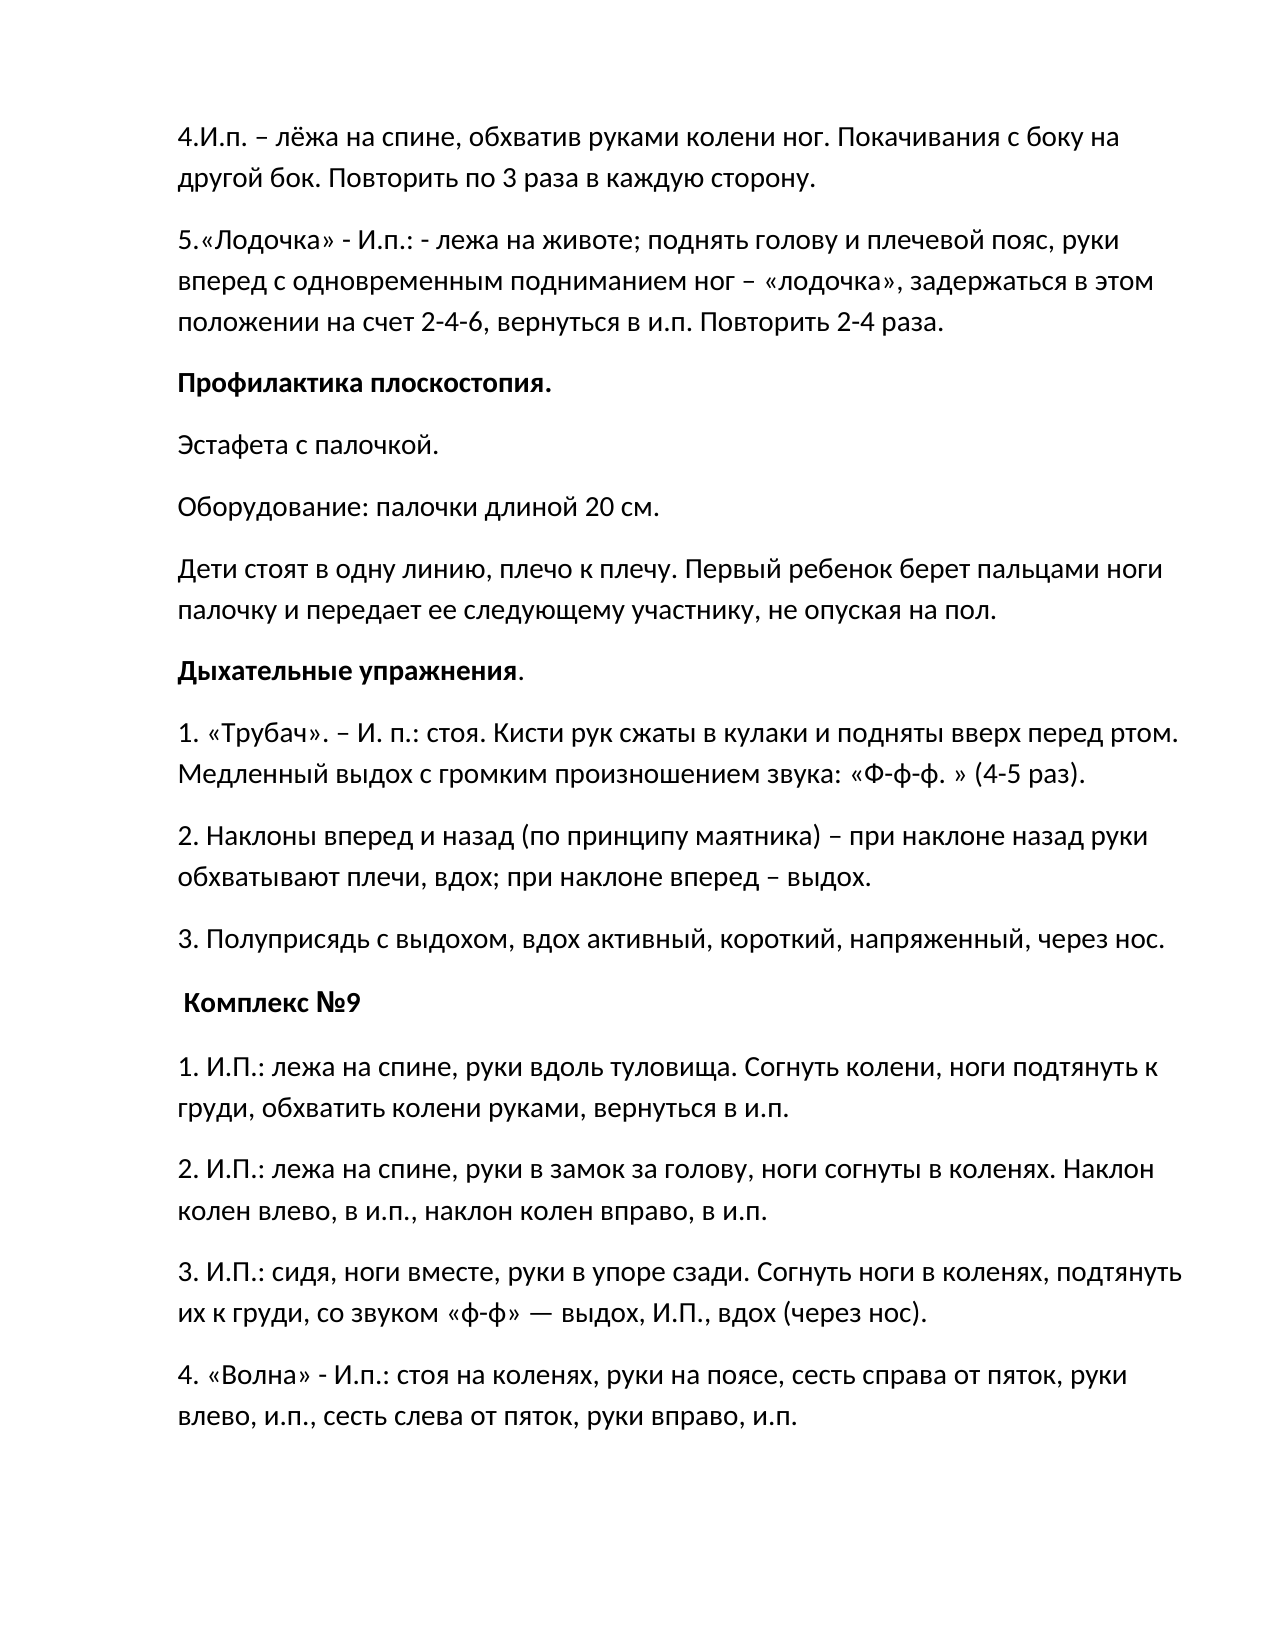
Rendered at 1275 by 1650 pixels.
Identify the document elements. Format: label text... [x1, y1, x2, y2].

text Оборудование: палочки длиной 20 см. [177, 488, 1186, 524]
text Дети стоят в одну линию, плечо к плечу. Первый ребенок берет пальцами ноги палочку и передает ее следующему участнику, не опуская на пол. [177, 550, 1186, 626]
text Комплекс №9 [177, 981, 1186, 1021]
text 4. «Волна» - И.п.: стоя на коленях, руки на поясе, сесть справа от пяток, руки влево, и.п., сесть слева от пяток, руки вправо, и.п. [177, 1356, 1186, 1433]
text 2. Наклоны вперед и назад (по принципу маятника) – при наклоне назад руки обхватывают плечи, вдох; при наклоне вперед – выдох. [177, 817, 1186, 893]
text 5.«Лодочка» - И.п.: - лежа на животе; поднять голову и плечевой пояс, руки вперед с одновременным подниманием ног – «лодочка», задержаться в этом положении на счет 2-4-6, вернуться в и.п. Повторить 2-4 раза. [177, 221, 1186, 338]
text 3. И.П.: сидя, ноги вместе, руки в упоре сзади. Согнуть ноги в коленях, подтянуть их к груди, со звуком «ф-ф» — выдох, И.П., вдох (через нос). [177, 1253, 1186, 1330]
text 2. И.П.: лежа на спине, руки в замок за голову, ноги согнуты в коленях. Наклон колен влево, в и.п., наклон колен вправо, в и.п. [177, 1151, 1186, 1227]
text 3. Полуприсядь с выдохом, вдох активный, короткий, напряженный, через нос. [177, 920, 1186, 955]
text Эстафета с палочкой. [177, 426, 1186, 462]
text 1. И.П.: лежа на спине, руки вдоль туловища. Согнуть колени, ноги подтянуть к груди, обхватить колени руками, вернуться в и.п. [177, 1048, 1186, 1124]
text Дыхательные упражнения. [177, 652, 1186, 688]
text 1. «Трубач». – И. п.: стоя. Кисти рук сжаты в кулаки и подняты вверх перед ртом. Медленный выдох с громким произношением звука: «Ф-ф-ф. » (4-5 раз). [177, 714, 1186, 791]
text Профилактика плоскостопия. [177, 364, 1186, 400]
text 4.И.п. – лёжа на спине, обхватив руками колени ног. Покачивания с боку на другой бок. Повторить по 3 раза в каждую сторону. [177, 118, 1186, 195]
